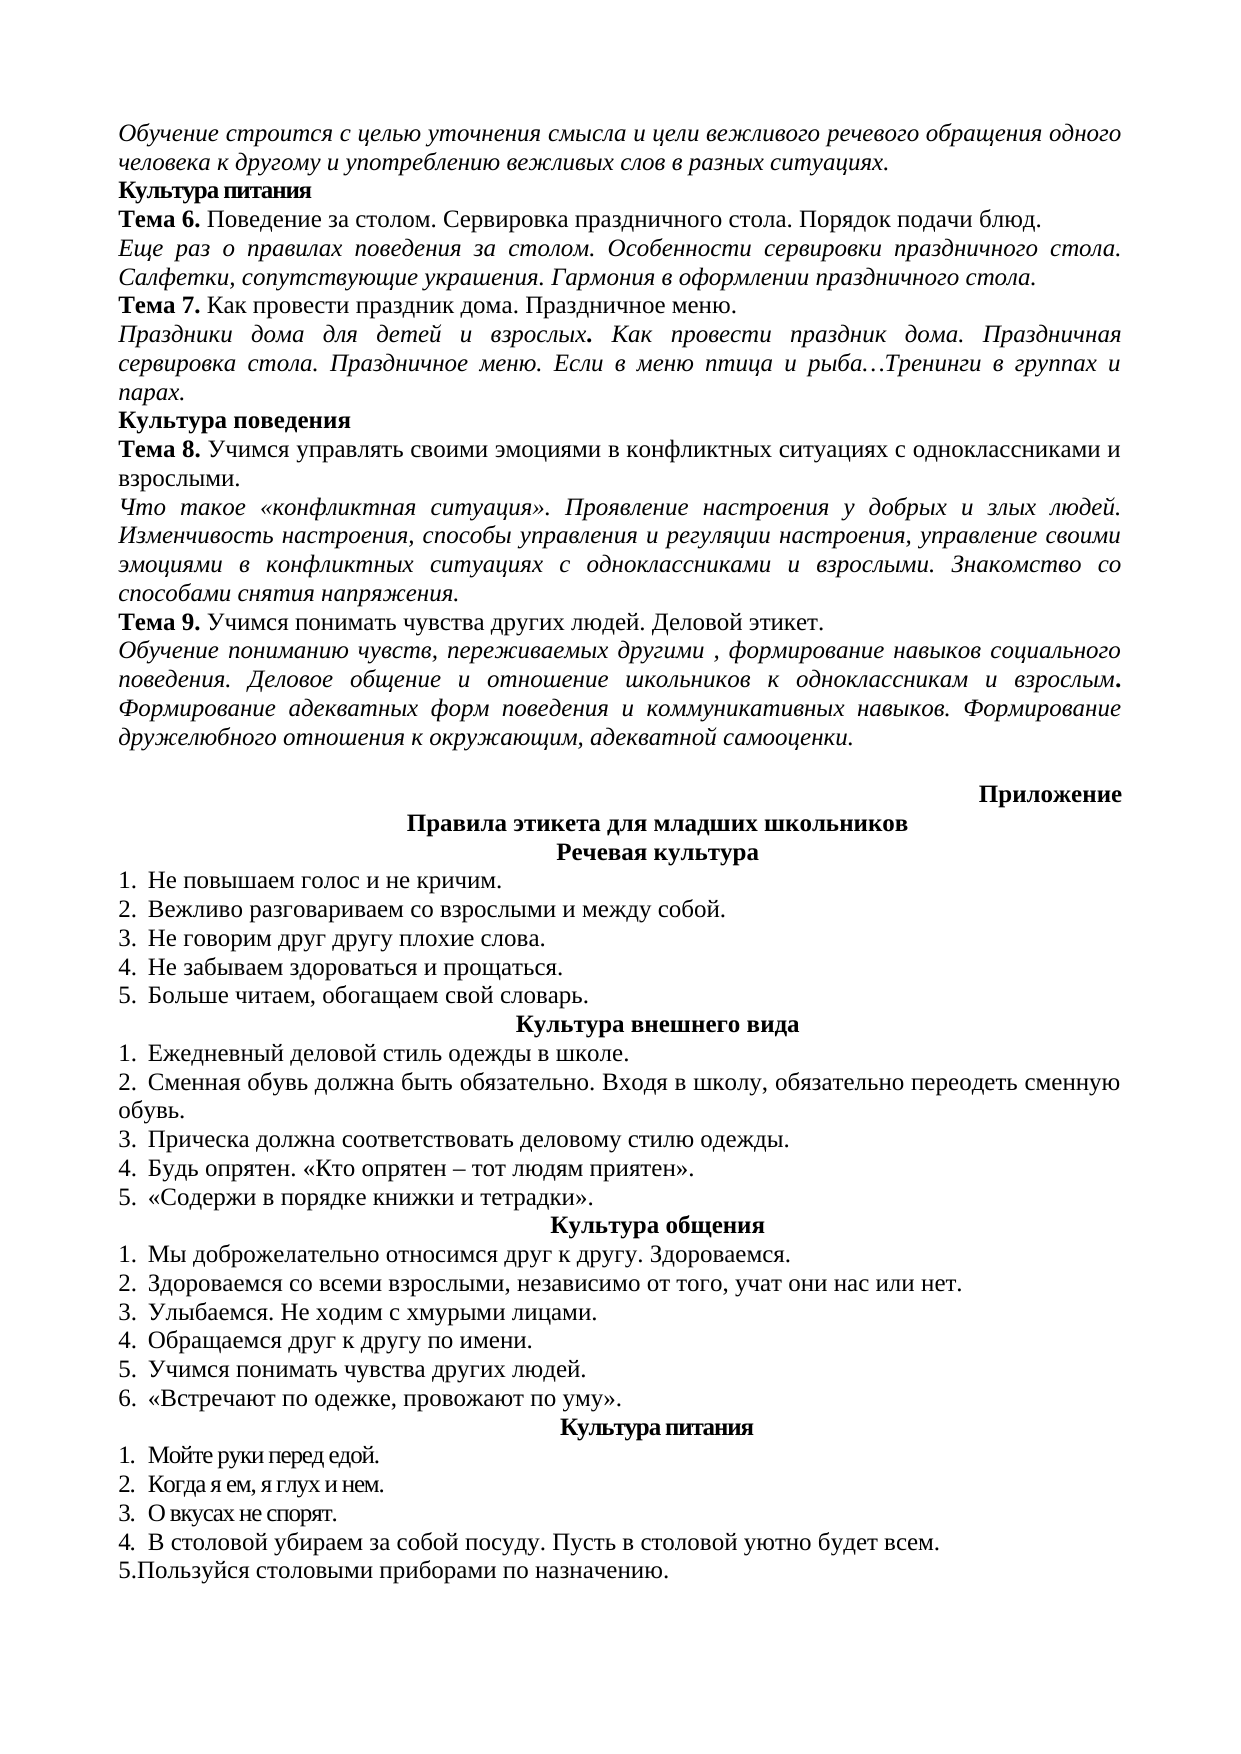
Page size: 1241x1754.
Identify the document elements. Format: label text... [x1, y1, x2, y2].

list Когда я ем, я глух и нем. [118, 1469, 1122, 1498]
text Праздники дома для детей и взрослых. Как провести праздник дома. Праздничная сервировка стола. Праздничное меню. Если в меню птица и рыба…Тренинги в группах и парах. [118, 319, 1122, 406]
list Обращаемся друг к другу по имени. [118, 1326, 1122, 1354]
text Тема 6. Поведение за столом. Сервировка праздничного стола. Порядок подачи блюд. [118, 204, 1122, 233]
subtitle Культура питания [193, 1412, 1122, 1441]
list «Содержи в порядке книжки и тетрадки». [118, 1182, 1122, 1211]
text Тема 8. Учимся управлять своими эмоциями в конфликтных ситуациях с одноклассниками и взрослыми. [118, 434, 1122, 492]
text Что такое «конфликтная ситуация». Проявление настроения у добрых и злых людей. Изменчивость настроения, способы управления и регуляции настроения, управление своими эмоциями в конфликтных ситуациях с одноклассниками и взрослыми. Знакомство со способами снятия напряжения. [118, 492, 1122, 607]
list Не повышаем голос и не кричим. [118, 866, 1122, 894]
list Сменная обувь должна быть обязательно. Входя в школу, обязательно переодеть сменную обувь. [118, 1067, 1122, 1124]
subtitle Речевая культура [193, 837, 1122, 866]
text Тема 7. Как провести праздник дома. Праздничное меню. [118, 291, 1122, 319]
list Мы доброжелательно относимся друг к другу. Здороваемся. [118, 1239, 1122, 1268]
list Будь опрятен. «Кто опрятен – тот людям приятен». [118, 1153, 1122, 1182]
list Здороваемся со всеми взрослыми, независимо от того, учат они нас или нет. [118, 1268, 1122, 1297]
text Еще раз о правилах поведения за столом. Особенности сервировки праздничного стола. Салфетки, сопутствующие украшения. Гармония в оформлении праздничного стола. [118, 233, 1122, 291]
list Мойте руки перед едой. [118, 1441, 1122, 1469]
text Культура поведения [118, 406, 1122, 434]
list Вежливо разговариваем со взрослыми и между собой. [118, 894, 1122, 923]
list В столовой убираем за собой посуду. Пусть в столовой уютно будет всем. [118, 1527, 1122, 1556]
subtitle Культура общения [193, 1211, 1122, 1239]
text Обучение пониманию чувств, переживаемых другими , формирование навыков социального поведения. Деловое общение и отношение школьников к одноклассникам и взрослым. Формирование адекватных форм поведения и коммуникативных навыков. Формирование дружелюбного отношения к окружающим, адекватной самооценки. [118, 636, 1122, 751]
subtitle Культура внешнего вида [193, 1009, 1122, 1038]
text Обучение строится с целью уточнения смысла и цели вежливого речевого обращения одного человека к другому и употреблению вежливых слов в разных ситуациях. [118, 118, 1122, 176]
list Учимся понимать чувства других людей. [118, 1354, 1122, 1383]
text Правила этикета для младших школьников [193, 808, 1122, 837]
list Прическа должна соответствовать деловому стилю одежды. [118, 1124, 1122, 1153]
list Не забываем здороваться и прощаться. [118, 952, 1122, 981]
text Культура питания [118, 176, 1122, 204]
list Не говорим друг другу плохие слова. [118, 923, 1122, 952]
list О вкусах не спорят. [118, 1498, 1122, 1527]
list Больше читаем, обогащаем свой словарь. [118, 981, 1122, 1009]
list Улыбаемся. Не ходим с хмурыми лицами. [118, 1297, 1122, 1326]
list Ежедневный деловой стиль одежды в школе. [118, 1038, 1122, 1067]
list «Встречают по одежке, провожают по уму». [118, 1383, 1122, 1412]
text Тема 9. Учимся понимать чувства других людей. Деловой этикет. [118, 607, 1122, 636]
text Приложение [193, 779, 1122, 808]
text 5.Пользуйся столовыми приборами по назначению. [118, 1556, 1122, 1584]
